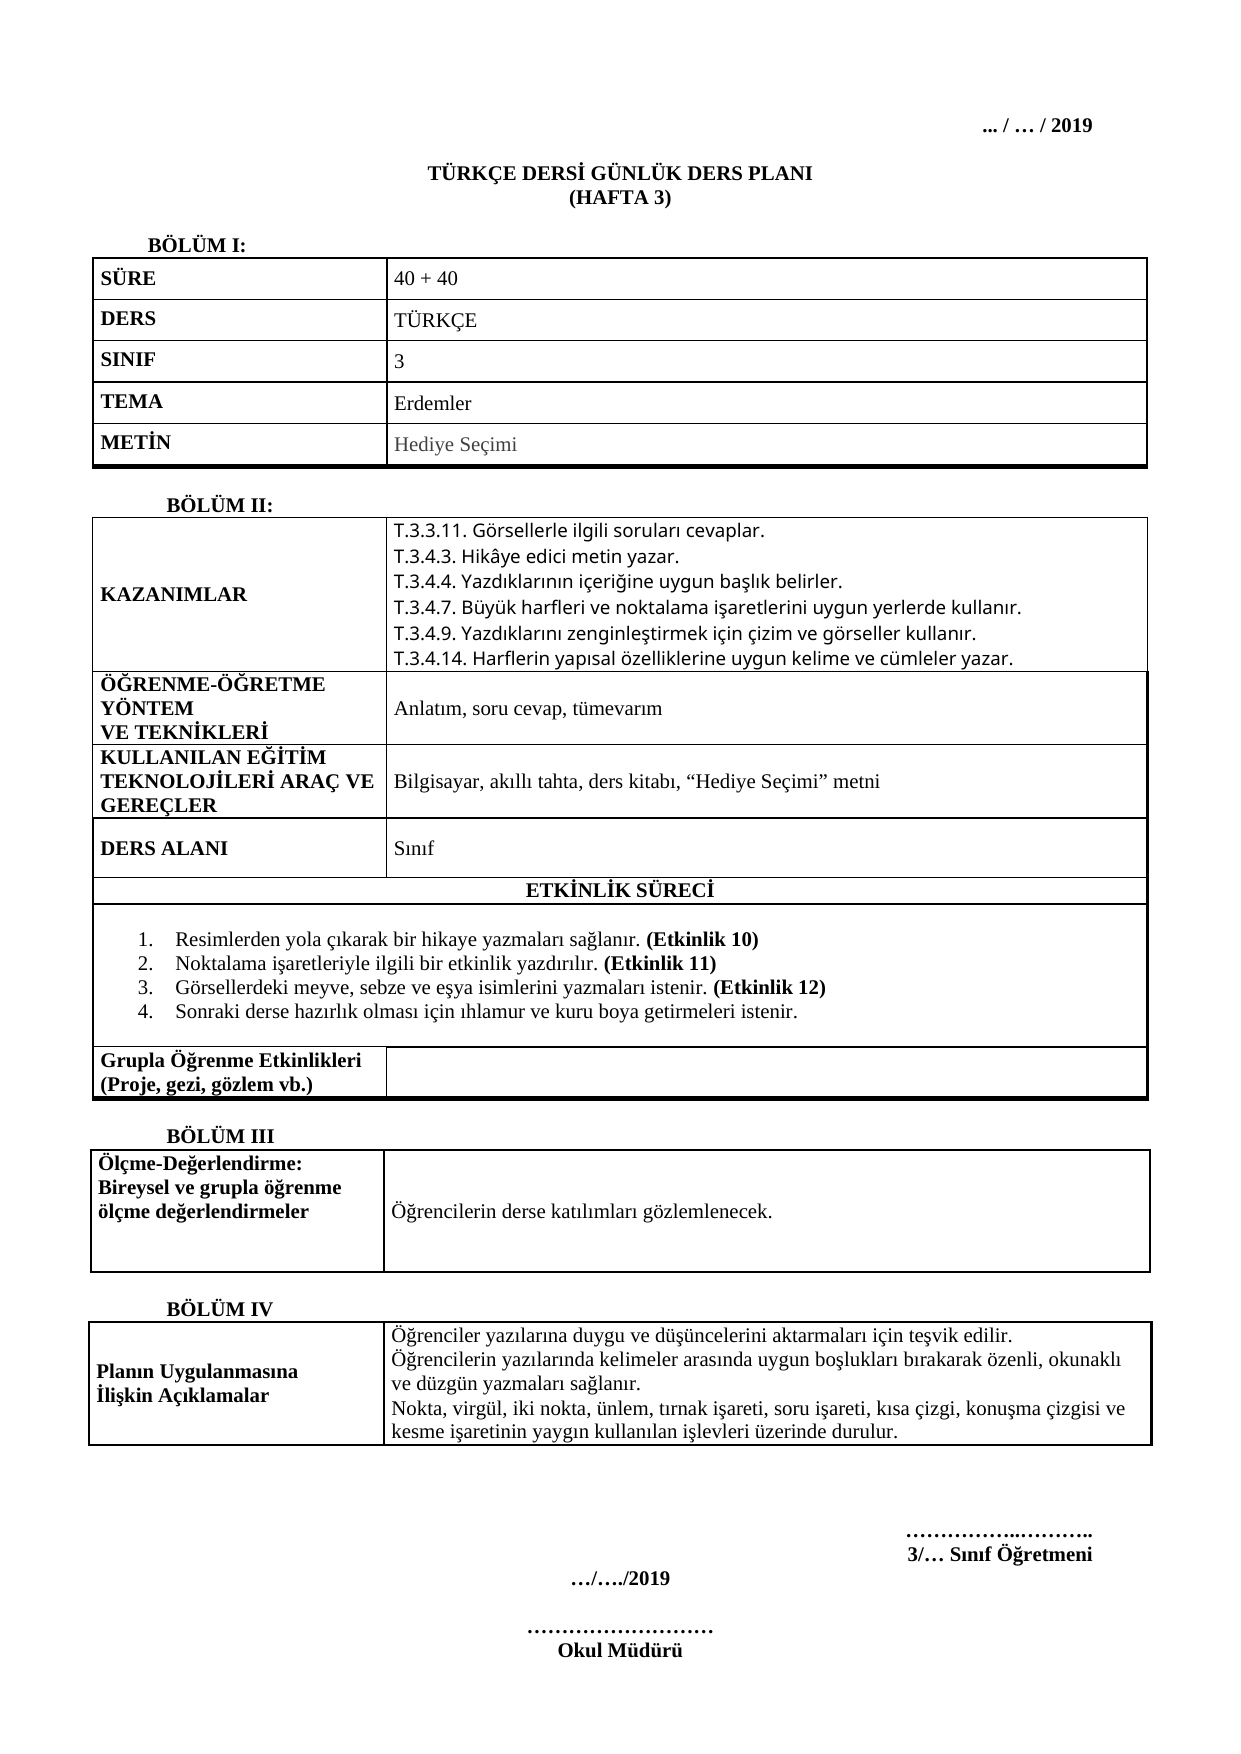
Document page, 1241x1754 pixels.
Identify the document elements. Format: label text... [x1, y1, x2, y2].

table_cell SINIF [94, 341, 386, 381]
table_header KAZANIMLAR [93, 518, 386, 671]
text BÖLÜM II: [148, 493, 1092, 517]
table_cell METİN [94, 424, 386, 464]
table_cell KULLANILAN EĞİTİM TEKNOLOJİLERİ ARAÇ VE GEREÇLER [93, 745, 386, 817]
table_cell 3 [388, 341, 1146, 381]
text ……………………… [148, 1614, 1092, 1638]
table_cell Bilgisayar, akıllı tahta, ders kitabı, “Hediye Seçimi” metni [387, 745, 1146, 817]
table_header SÜRE [94, 259, 386, 298]
table_cell TEMA [94, 383, 386, 422]
table_cell Grupla Öğrenme Etkinlikleri (Proje, gezi, gözlem vb.) [94, 1047, 386, 1096]
subtitle BÖLÜM III [148, 1124, 1092, 1148]
text Okul Müdürü [148, 1638, 1092, 1662]
table_header Öğrenciler yazılarına duygu ve düşüncelerini aktarmaları için teşvik edilir. Öğrencilerin yazılarında kelimeler arasında uygun boşlukları bırakarak özenli, okunaklı ve düzgün yazmaları sağlanır. Nokta, virgül, iki nokta, ünlem, tırnak işareti, soru işareti, kısa çizgi, konuşma çizgisi ve kesme işaretinin yaygın kullanılan işlevleri üzerinde durulur. [385, 1323, 1150, 1443]
table_header Öğrencilerin derse katılımları gözlemlenecek. [385, 1151, 1149, 1271]
text BÖLÜM I: [148, 233, 1092, 257]
table_header Planın Uygulanmasına İlişkin Açıklamalar [90, 1323, 383, 1443]
text (HAFTA 3) [148, 185, 1092, 209]
table_header Ölçme-Değerlendirme: Bireysel ve grupla öğrenme ölçme değerlendirmeler [92, 1151, 383, 1271]
table_cell Anlatım, soru cevap, tümevarım [387, 672, 1146, 744]
table_cell DERS ALANI [94, 819, 386, 877]
table_cell DERS [94, 300, 386, 340]
table_cell [387, 1048, 1146, 1096]
text ……………..……….. [148, 1518, 1092, 1542]
table_cell Resimlerden yola çıkarak bir hikaye yazmaları sağlanır. (Etkinlik 10) Noktalama işaretleriyle ilgili bir etkinlik yazdırılır. (Etkinlik 11) Görsellerdeki meyve, sebze ve eşya isimlerini yazmaları istenir. (Etkinlik 12) Sonraki derse hazırlık olması için ıhlamur ve kuru boya getirmeleri istenir. [94, 905, 1146, 1046]
text 3/… Sınıf Öğretmeni [148, 1542, 1092, 1566]
table_header 40 + 40 [388, 259, 1146, 298]
text ... / … / 2019 [148, 113, 1092, 137]
table_cell Sınıf [387, 819, 1146, 877]
table_cell ÖĞRENME-ÖĞRETME YÖNTEM VE TEKNİKLERİ [93, 672, 386, 744]
subtitle BÖLÜM IV [148, 1297, 1092, 1321]
table_cell Hediye Seçimi [388, 424, 1146, 464]
text …/…./2019 [148, 1566, 1092, 1590]
table_cell ETKİNLİK SÜRECİ [94, 878, 1146, 902]
table_cell Erdemler [388, 383, 1146, 422]
text TÜRKÇE DERSİ GÜNLÜK DERS PLANI [148, 161, 1092, 185]
table_header T.3.3.11. Görsellerle ilgili soruları cevaplar. T.3.4.3. Hikâye edici metin yazar. T.3.4.4. Yazdıklarının içeriğine uygun başlık belirler. T.3.4.7. Büyük harfleri ve noktalama işaretlerini uygun yerlerde kullanır. T.3.4.9. Yazdıklarını zenginleştirmek için çizim ve görseller kullanır. T.3.4.14. Harflerin yapısal özelliklerine uygun kelime ve cümleler yazar. [387, 518, 1147, 671]
table_cell TÜRKÇE [388, 300, 1146, 340]
